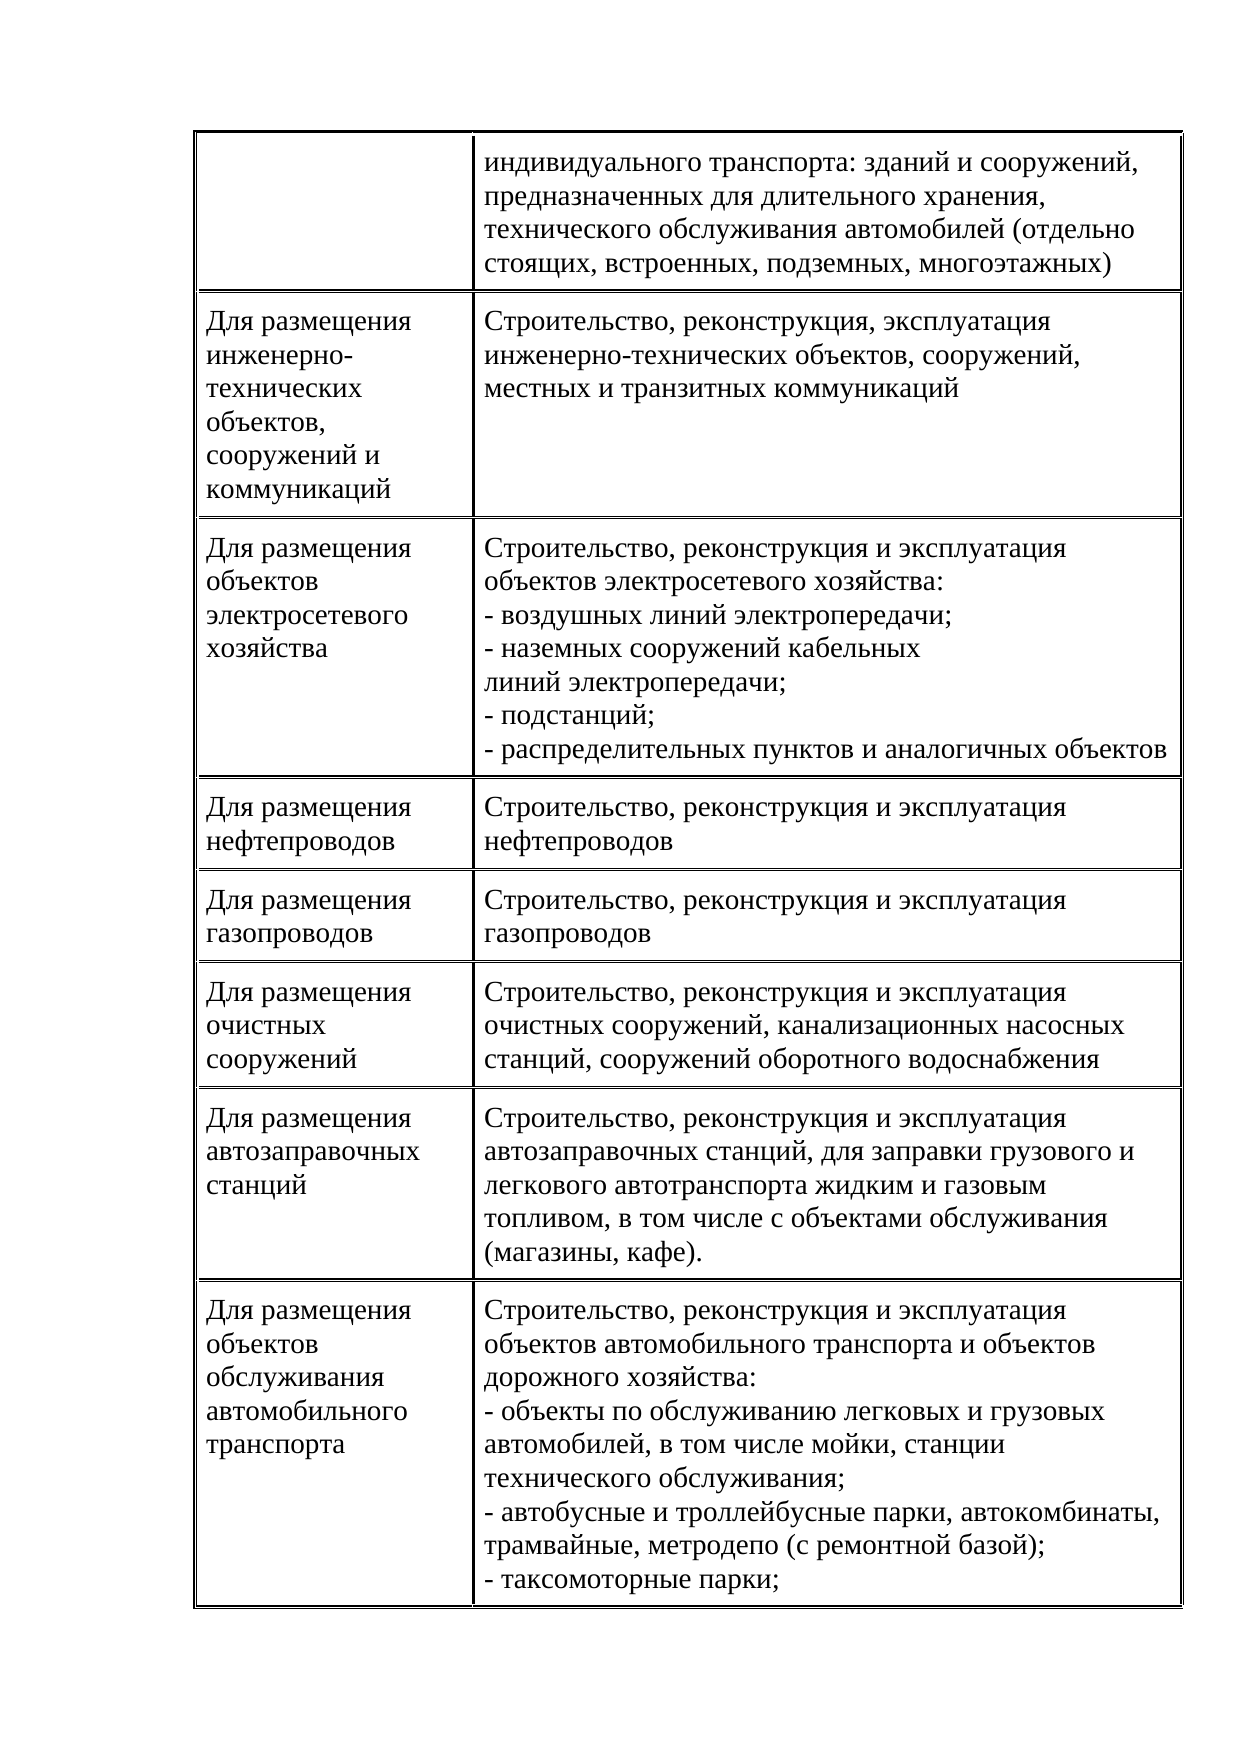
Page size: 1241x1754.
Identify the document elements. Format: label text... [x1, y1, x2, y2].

table_cell Строительство, реконструкция, эксплуатация инженерно-технических объектов, сооружений, местных и транзитных коммуникаций [475, 293, 1180, 516]
table_cell Строительство, реконструкция и эксплуатация нефтепроводов [475, 779, 1180, 868]
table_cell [473, 133, 1182, 289]
table_cell Строительство, реконструкция и эксплуатация газопроводов [475, 871, 1180, 960]
table_cell Для размещения автозаправочных станций [195, 1086, 473, 1278]
table_cell Для размещения инженерно-технических объектов, сооружений и коммуникаций [197, 289, 472, 516]
table_cell Строительство, реконструкция и эксплуатация объектов электросетевого хозяйства: - воздушных линий электропередачи; - наземных сооружений кабельных линий электропередачи; - подстанций; - распределительных пунктов и аналогичных объектов [475, 519, 1180, 775]
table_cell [197, 1278, 473, 1605]
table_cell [197, 132, 473, 289]
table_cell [473, 1282, 1182, 1605]
table_cell Строительство, реконструкция и эксплуатация автозаправочных станций, для заправки грузового и легкового автотранспорта жидким и газовым топливом, в том числе с объектами обслуживания (магазины, кафе). [475, 1089, 1180, 1278]
table_cell Для размещения очистных сооружений [195, 960, 473, 1086]
table_cell Строительство, реконструкция и эксплуатация очистных сооружений, канализационных насосных станций, сооружений оборотного водоснабжения [475, 963, 1180, 1086]
table_cell Для размещения объектов электросетевого хозяйства [195, 516, 473, 775]
table_cell Для размещения нефтепроводов [197, 775, 472, 868]
table_cell Для размещения газопроводов [195, 868, 473, 960]
